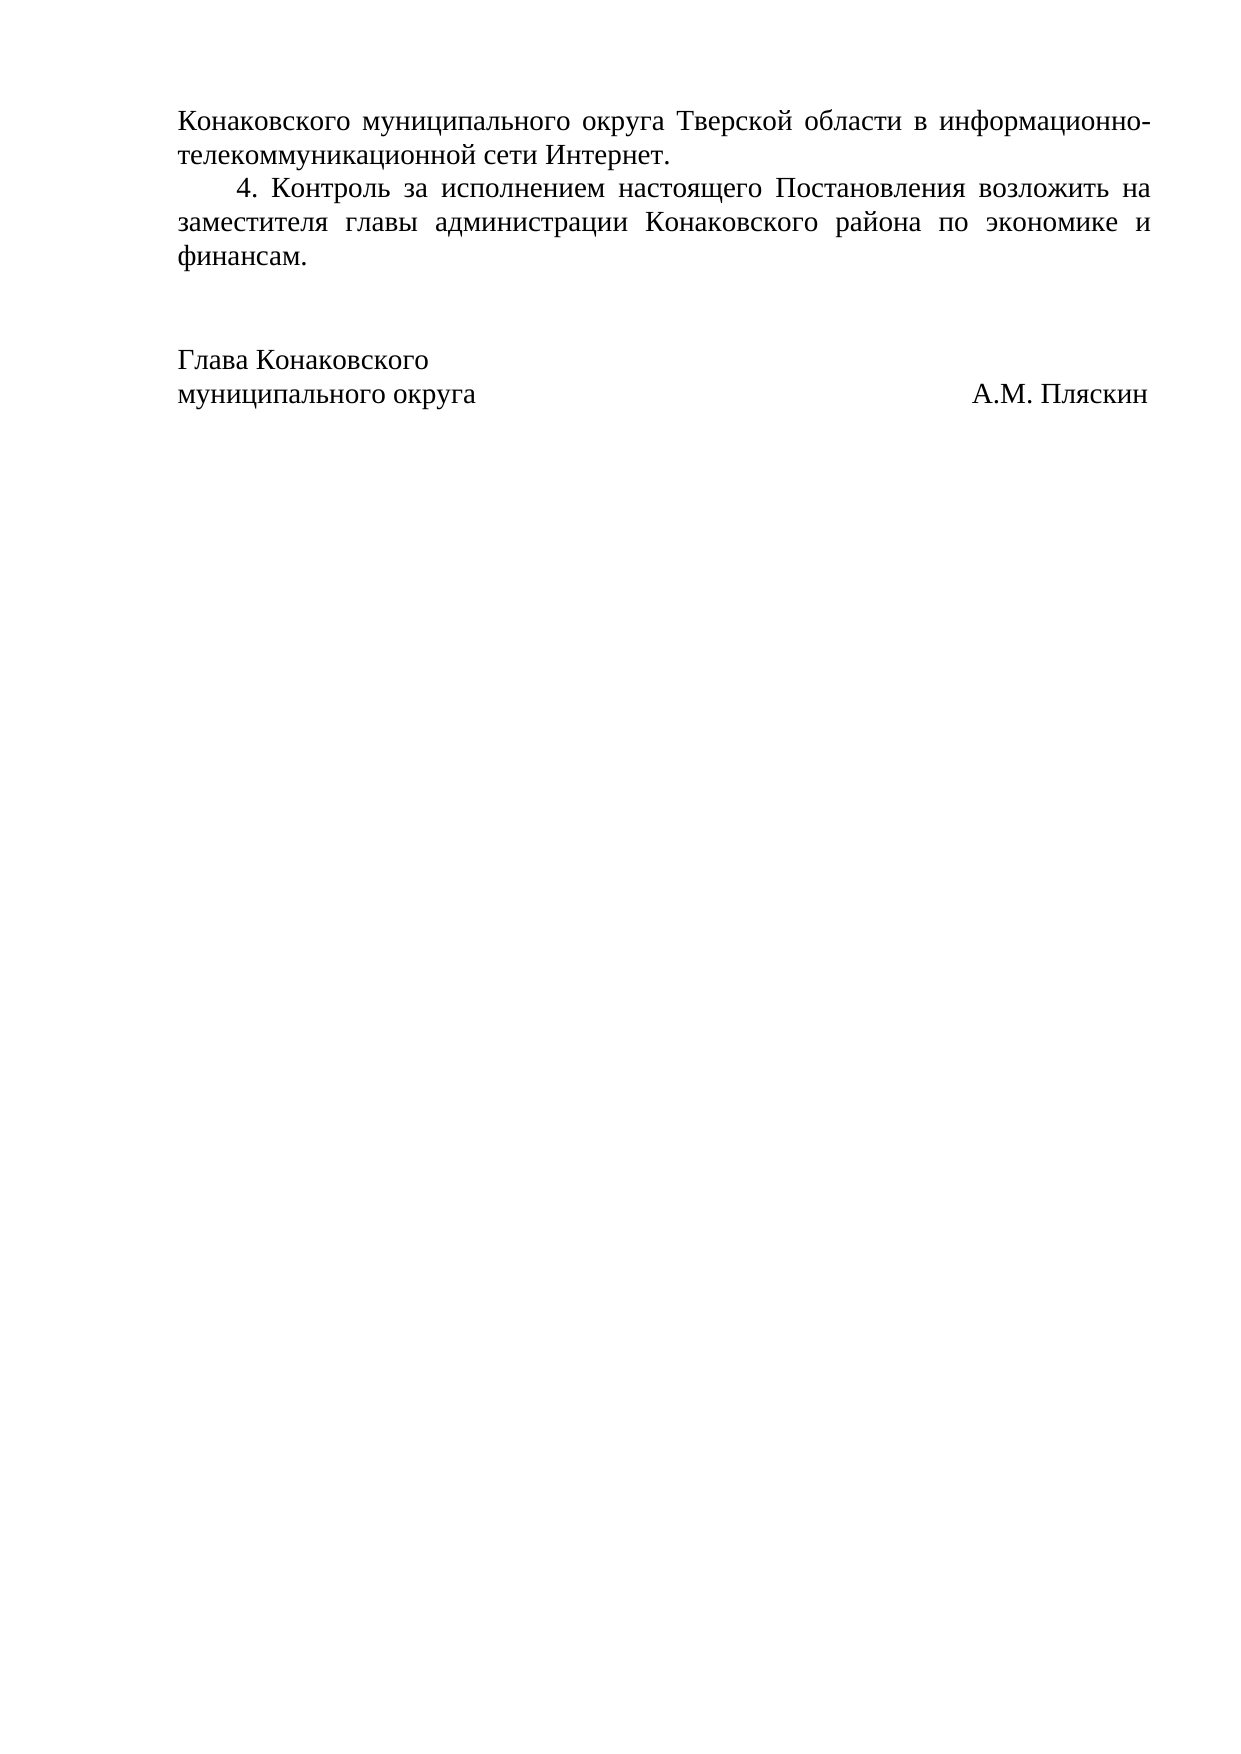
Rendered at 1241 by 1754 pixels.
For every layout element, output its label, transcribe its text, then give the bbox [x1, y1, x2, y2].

text муниципального округа А.М. Пляскин [177, 376, 1152, 409]
text 4. Контроль за исполнением настоящего Постановления возложить на заместителя главы администрации Конаковского района по экономике и финансам. [177, 171, 1152, 271]
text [177, 103, 1152, 171]
text Глава Конаковского [177, 342, 1152, 376]
